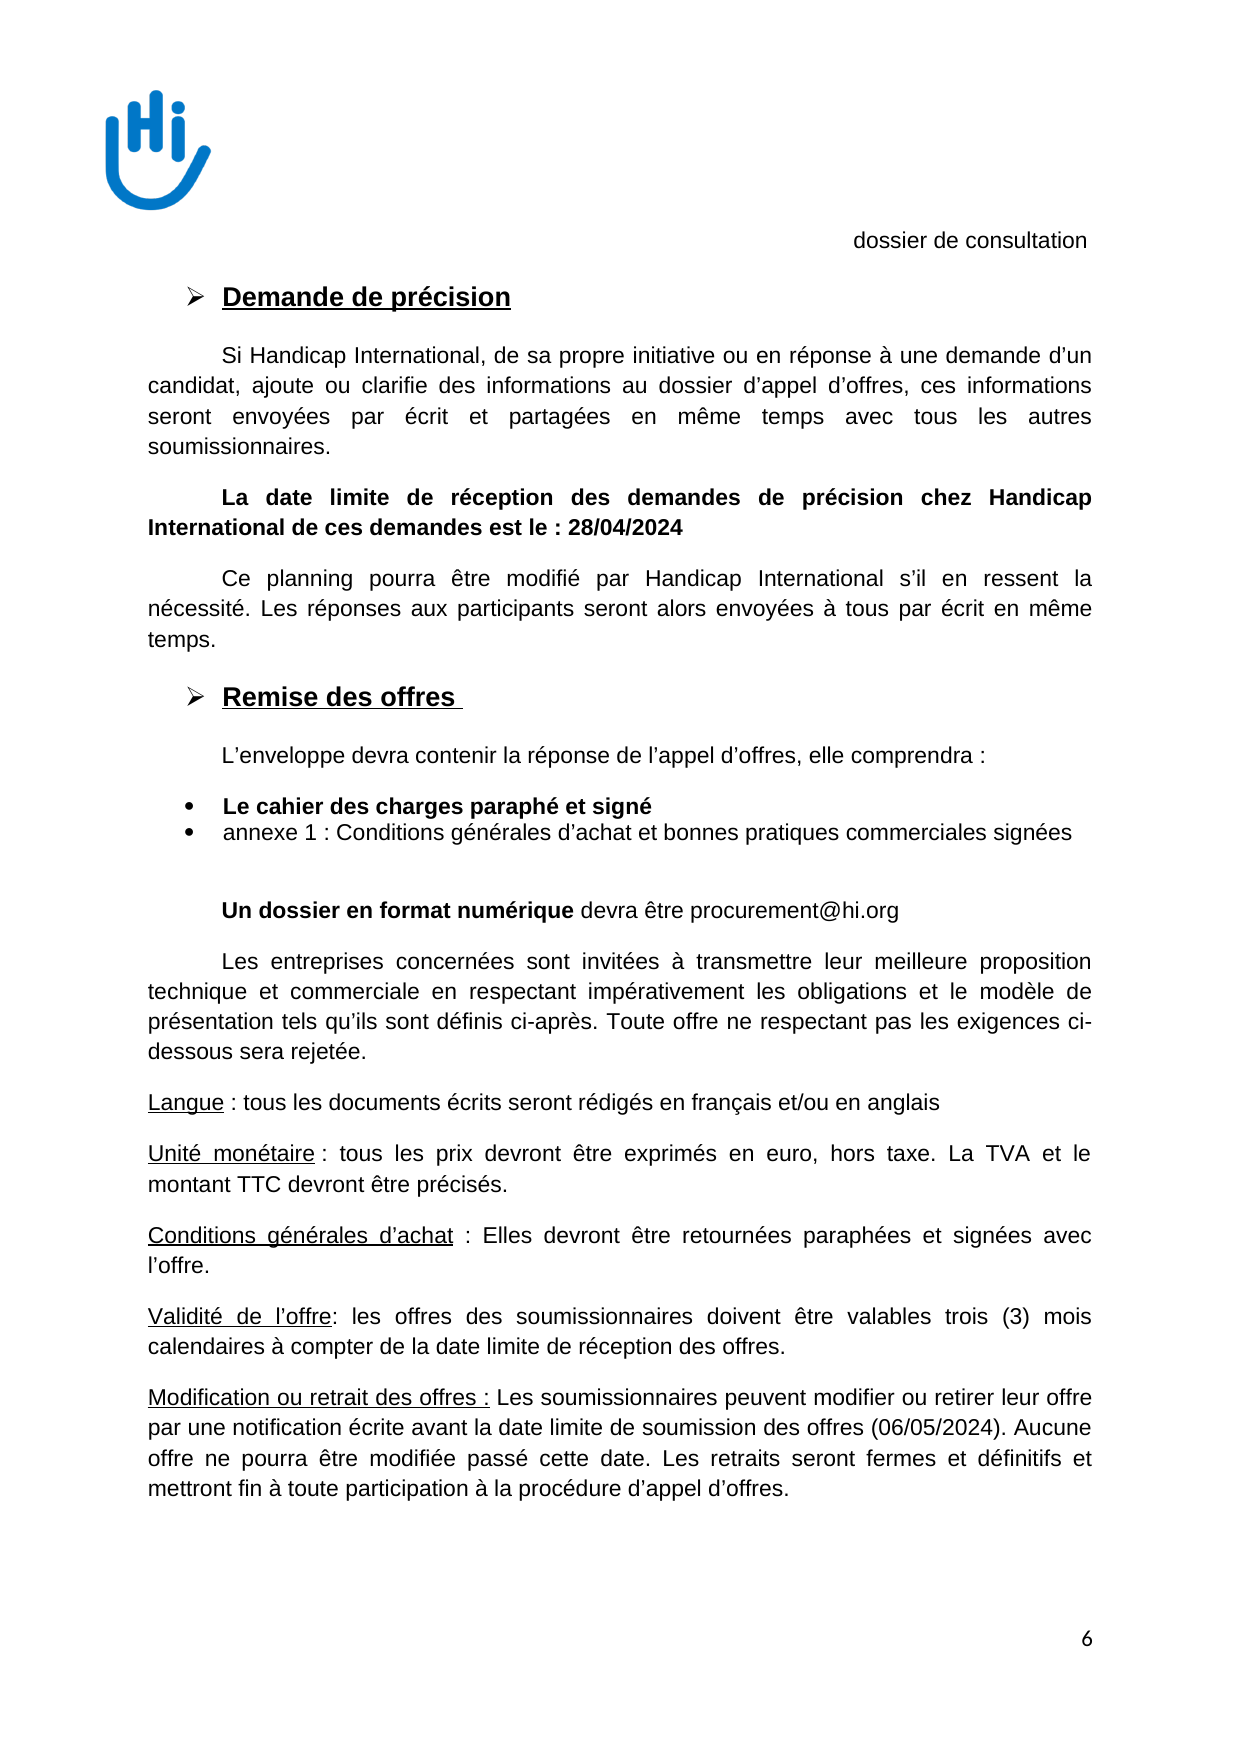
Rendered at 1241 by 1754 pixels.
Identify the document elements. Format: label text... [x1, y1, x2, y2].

text Modification ou retrait des offres : Les soumissionnaires peuvent modifier ou retirer leur offre par une notification écrite avant la date limite de soumission des offres (06/05/2024). Aucune offre ne pourra être modifiée passé cette date. Les retraits seront fermes et définitifs et mettront fin à toute participation à la procédure d’appel d’offres. [148, 1384, 1093, 1501]
picture [86, 73, 226, 227]
text Validité de l’offre: les offres des soumissionnaires doivent être valables trois (3) mois calendaires à compter de la date limite de réception des offres. [148, 1303, 1093, 1359]
list annexe 1 : Conditions générales d’achat et bonnes pratiques commerciales signées [185, 819, 1093, 846]
text L’enveloppe devra contenir la réponse de l’appel d’offres, elle comprendra : [148, 742, 1093, 768]
text La date limite de réception des demandes de précision chez Handicap International de ces demandes est le : 28/04/2024 [148, 484, 1093, 541]
text Un dossier en format numérique devra être procurement@hi.org [148, 897, 1093, 923]
text Unité monétaire : tous les prix devront être exprimés en euro, hors taxe. La TVA et le montant TTC devront être précisés. [148, 1140, 1093, 1197]
text Langue : tous les documents écrits seront rédigés en français et/ou en anglais [148, 1089, 1093, 1116]
subtitle Demande de précision [185, 281, 1093, 313]
text Si Handicap International, de sa propre initiative ou en réponse à une demande d’un candidat, ajoute ou clarifie des informations au dossier d’appel d’offres, ces informations seront envoyées par écrit et partagées en même temps avec tous les autres soumissionnaires. [148, 342, 1093, 459]
text Conditions générales d’achat : Elles devront être retournées paraphées et signées avec l’offre. [148, 1222, 1093, 1278]
text Les entreprises concernées sont invitées à transmettre leur meilleure proposition technique et commerciale en respectant impérativement les obligations et le modèle de présentation tels qu’ils sont définis ci-après. Toute offre ne respectant pas les exigences ci-dessous sera rejetée. [148, 948, 1093, 1065]
list Le cahier des charges paraphé et signé [185, 793, 1093, 819]
subtitle Remise des offres [185, 681, 1093, 712]
text Ce planning pourra être modifié par Handicap International s’il en ressent la nécessité. Les réponses aux participants seront alors envoyées à tous par écrit en même temps. [148, 565, 1093, 652]
